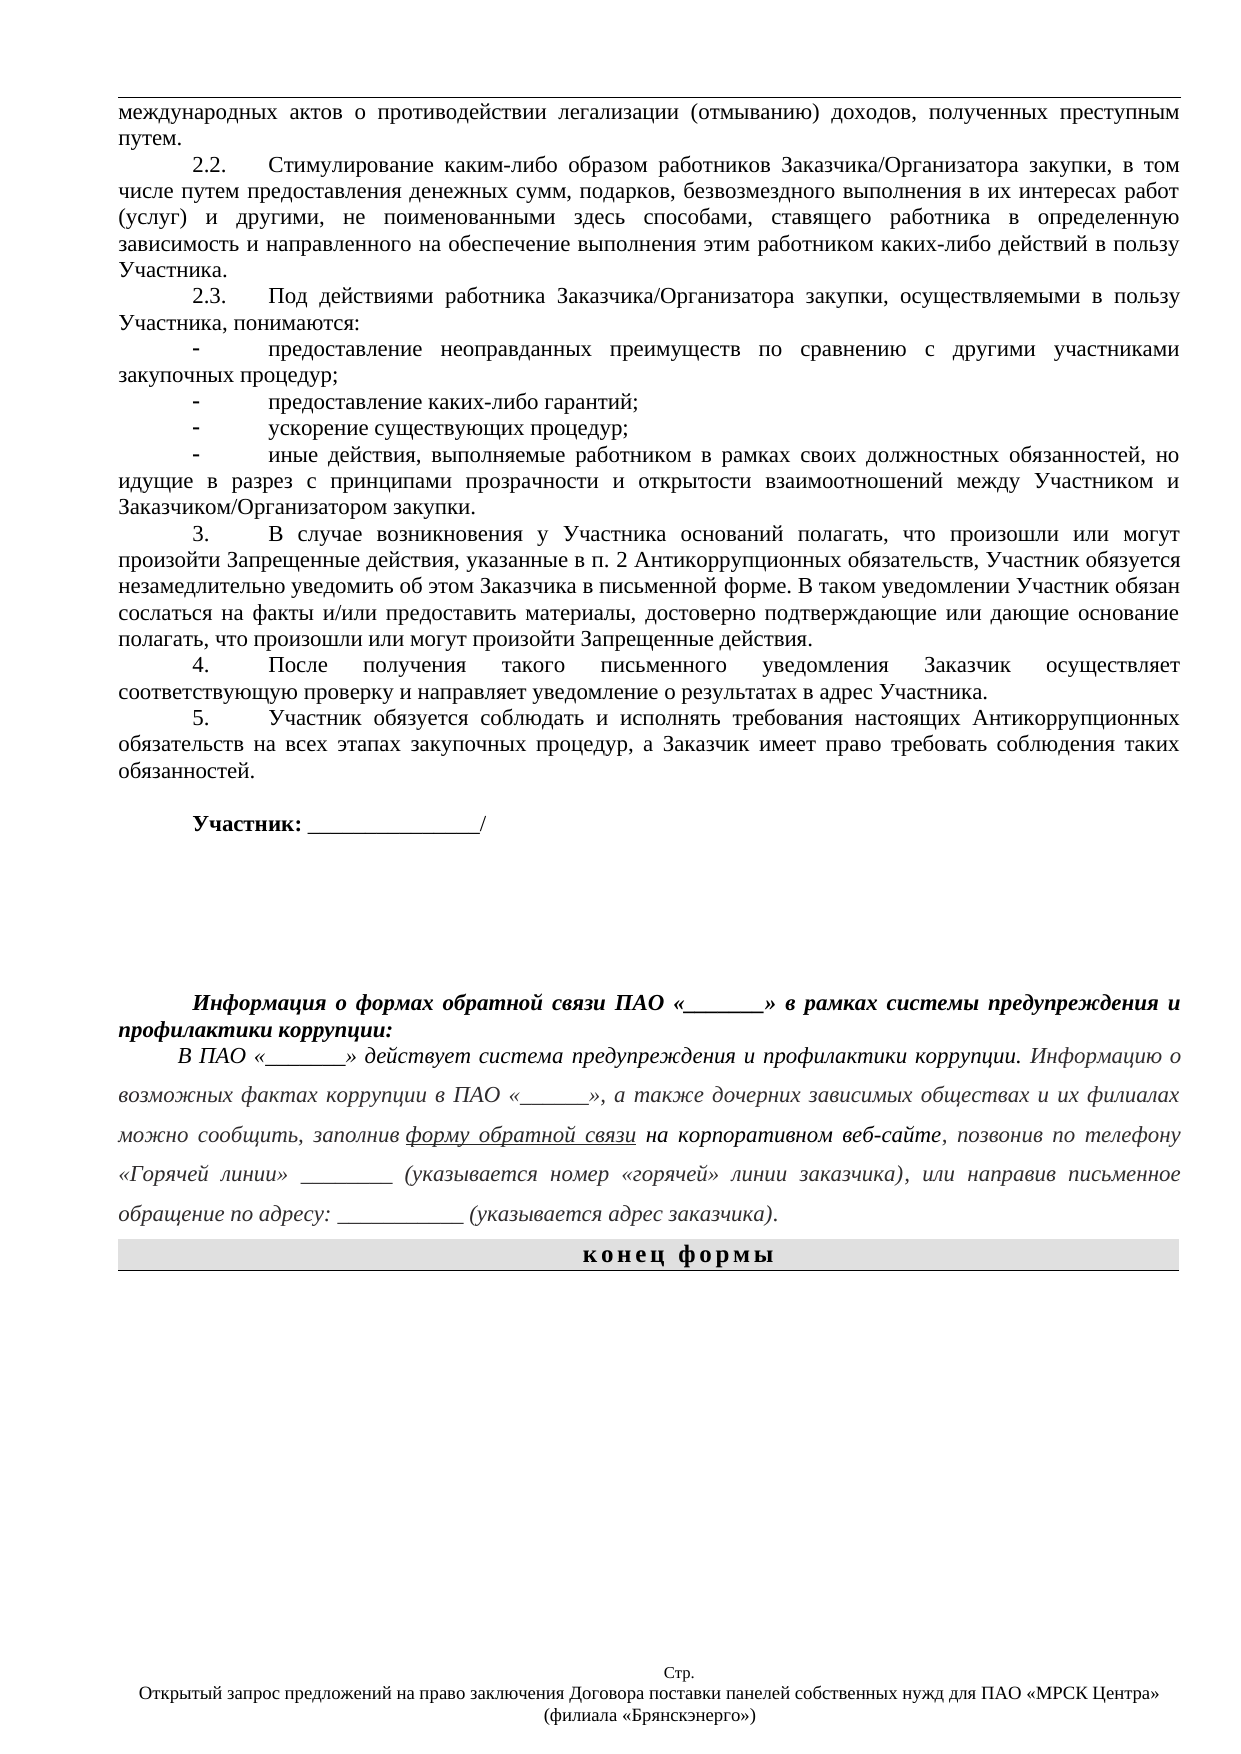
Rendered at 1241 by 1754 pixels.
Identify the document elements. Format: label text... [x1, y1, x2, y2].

list иные действия, выполняемые работником в рамках своих должностных обязанностей, но идущие в разрез с принципами прозрачности и открытости взаимоотношений между Участником и Заказчиком/Организатором закупки. [118, 441, 1181, 520]
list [118, 98, 1181, 151]
list предоставление неоправданных преимуществ по сравнению с другими участниками закупочных процедур; [118, 335, 1181, 388]
text Участник: _______________/ [118, 809, 1181, 836]
list Участник обязуется соблюдать и исполнять требования настоящих Антикоррупционных обязательств на всех этапах закупочных процедур, а Заказчик имеет право требовать соблюдения таких обязанностей. [118, 704, 1181, 783]
text Информация о формах обратной связи ПАО «_______» в рамках системы предупреждения и профилактики коррупции: [118, 989, 1181, 1042]
text В ПАО «_______» действует система предупреждения и профилактики коррупции. Информацию о возможных фактах коррупции в ПАО «______», а также дочерних зависимых обществах и их филиалах можно сообщить, заполнив форму обратной связи на корпоративном веб-сайте, позвонив по телефону «Горячей линии» ________ (указывается номер «горячей» линии заказчика), или направив письменное обращение по адресу: ___________ (указывается адрес заказчика). [118, 1187, 1181, 1226]
text конец формы [118, 1239, 1179, 1270]
list ускорение существующих процедур; [118, 414, 1181, 441]
list После получения такого письменного уведомления Заказчик осуществляет соответствующую проверку и направляет уведомление о результатах в адрес Участника. [118, 651, 1181, 704]
list В случае возникновения у Участника оснований полагать, что произошли или могут произойти Запрещенные действия, указанные в п. 2 Антикоррупционных обязательств, Участник обязуется незамедлительно уведомить об этом Заказчика в письменной форме. В таком уведомлении Участник обязан сослаться на факты и/или предоставить материалы, достоверно подтверждающие или дающие основание полагать, что произошли или могут произойти Запрещенные действия. [118, 520, 1181, 651]
list Cтимулирование каким-либо образом работников Заказчика/Организатора закупки, в том числе путем предоставления денежных сумм, подарков, безвозмездного выполнения в их интересах работ (услуг) и другими, не поименованными здесь способами, ставящего работника в определенную зависимость и направленного на обеспечение выполнения этим работником каких-либо действий в пользу Участника. [118, 151, 1181, 282]
list предоставление каких-либо гарантий; [118, 388, 1181, 414]
list Под действиями работника Заказчика/Организатора закупки, осуществляемыми в пользу Участника, понимаются: [118, 282, 1181, 335]
text В ПАО «_______» действует система предупреждения и профилактики коррупции. Информацию о возможных фактах коррупции в ПАО «______», а также дочерних зависимых обществах и их филиалах можно сообщить, заполнив форму обратной связи на корпоративном веб-сайте, позвонив по телефону «Горячей линии» ________ (указывается номер «горячей» линии заказчика), или направив письменное обращение по адресу: ___________ (указывается адрес заказчика). [118, 1108, 1181, 1160]
text В ПАО «_______» действует система предупреждения и профилактики коррупции. Информацию о возможных фактах коррупции в ПАО «______», а также дочерних зависимых обществах и их филиалах можно сообщить, заполнив форму обратной связи на корпоративном веб-сайте, позвонив по телефону «Горячей линии» ________ (указывается номер «горячей» линии заказчика), или направив письменное обращение по адресу: ___________ (указывается адрес заказчика). [118, 1042, 1181, 1081]
